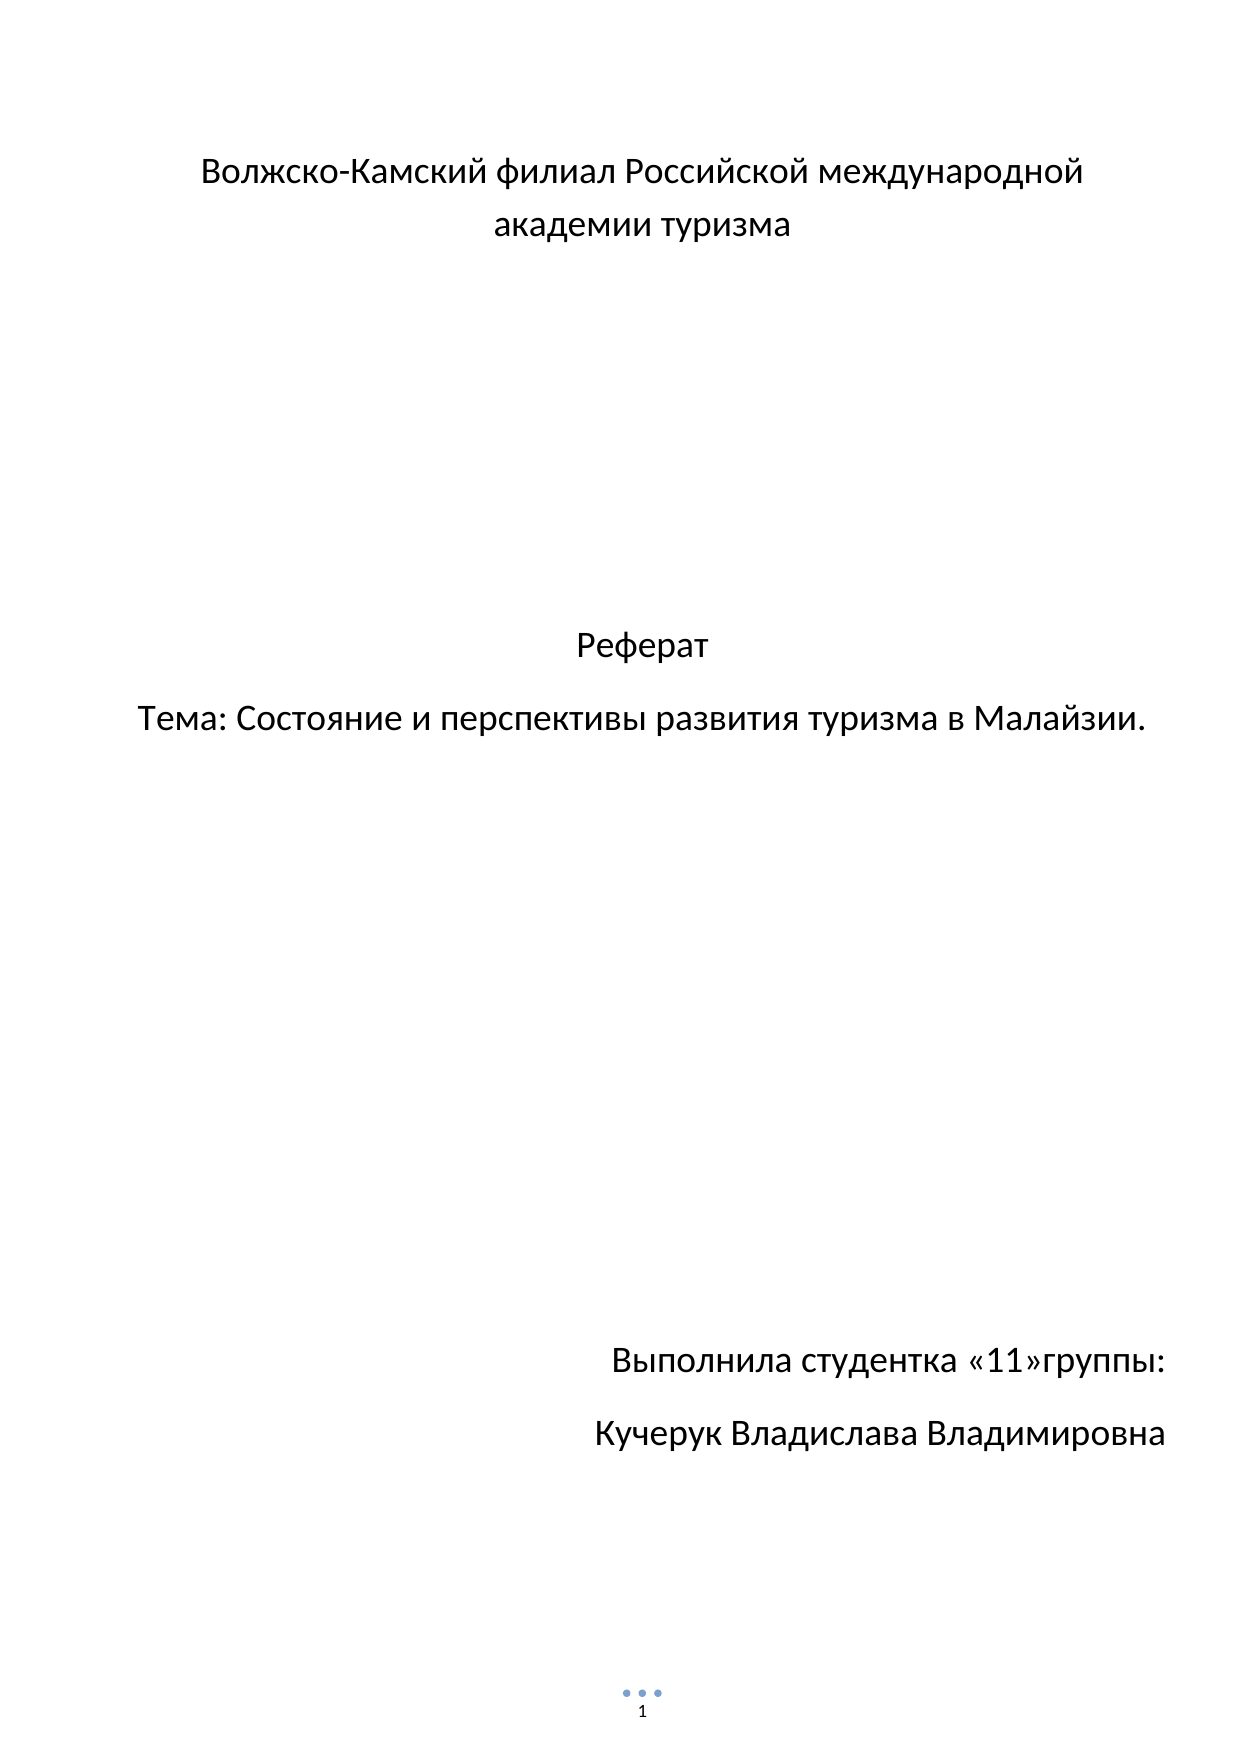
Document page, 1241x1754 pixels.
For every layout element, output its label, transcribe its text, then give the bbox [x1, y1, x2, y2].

text Тема: Состояние и перспективы развития туризма в Малайзии. [118, 694, 1167, 740]
text Волжско-Камский филиал Российской международной академии туризма [118, 147, 1167, 246]
text Кучерук Владислава Владимировна [118, 1409, 1167, 1455]
text Реферат [118, 621, 1167, 667]
text Выполнила студентка «11»группы: [118, 1336, 1167, 1382]
